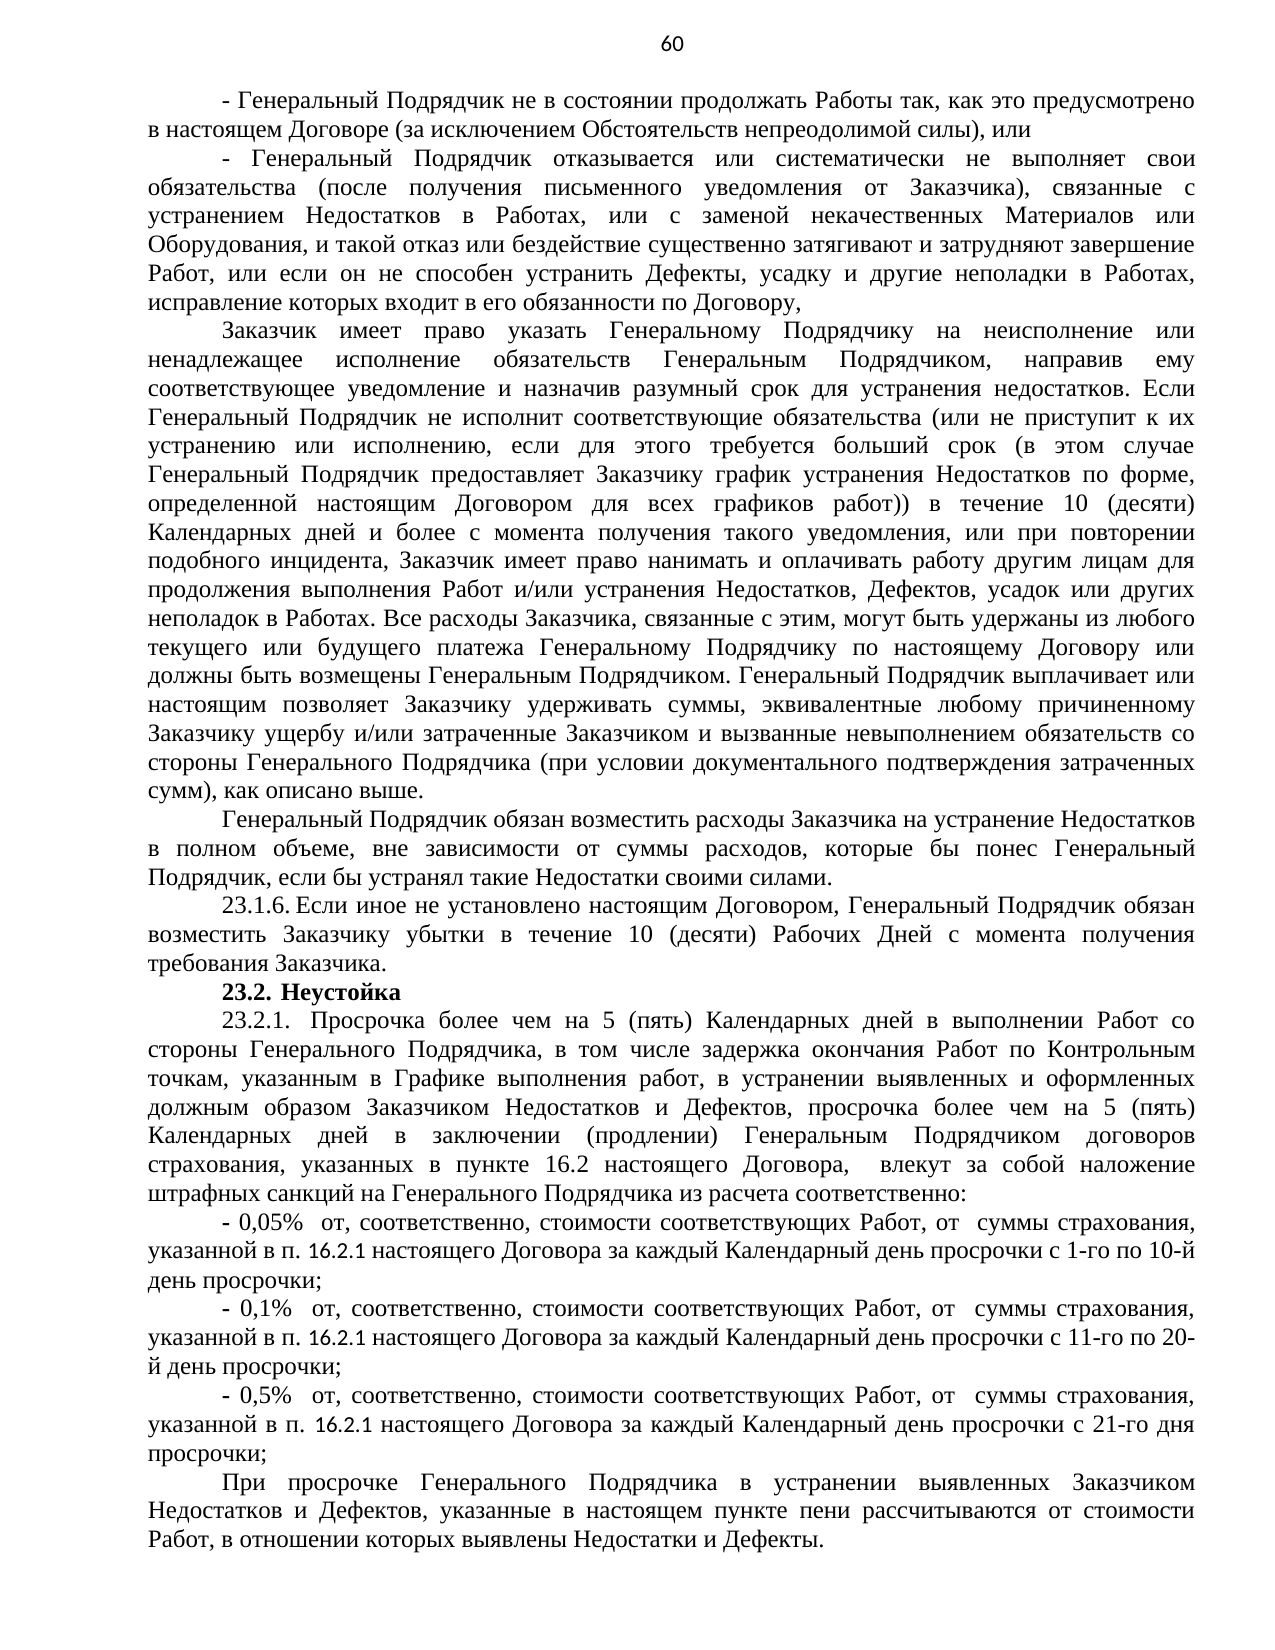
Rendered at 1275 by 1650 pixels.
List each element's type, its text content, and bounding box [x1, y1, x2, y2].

list Если иное не установлено настоящим Договором, Генеральный Подрядчик обязан возместить Заказчику убытки в течение 10 (десяти) Рабочих Дней с момента получения требования Заказчика. [148, 891, 1196, 977]
list - 0,05% от, соответственно, стоимости соответствующих Работ, от суммы страхования, указанной в п. 16.2.1 настоящего Договора за каждый Календарный день просрочки с 1-го по 10-й день просрочки; [148, 1207, 1196, 1293]
list - Генеральный Подрядчик не в состоянии продолжать Работы так, как это предусмотрено в настоящем Договоре (за исключением Обстоятельств непреодолимой силы), или [148, 86, 1196, 143]
list - 0,5% от, соответственно, стоимости соответствующих Работ, от суммы страхования, указанной в п. 16.2.1 настоящего Договора за каждый Календарный день просрочки с 21-го дня просрочки; [148, 1380, 1196, 1467]
list - 0,1% от, соответственно, стоимости соответствующих Работ, от суммы страхования, указанной в п. 16.2.1 настоящего Договора за каждый Календарный день просрочки с 11-го по 20-й день просрочки; [148, 1293, 1196, 1380]
text Генеральный Подрядчик обязан возместить расходы Заказчика на устранение Недостатков в полном объеме, вне зависимости от суммы расходов, которые бы понес Генеральный Подрядчик, если бы устранял такие Недостатки своими силами. [148, 804, 1196, 891]
list Неустойка [148, 977, 1196, 1006]
list Просрочка более чем на 5 (пять) Календарных дней в выполнении Работ со стороны Генерального Подрядчика, в том числе задержка окончания Работ по Контрольным точкам, указанным в Графике выполнения работ, в устранении выявленных и оформленных должным образом Заказчиком Недостатков и Дефектов, просрочка более чем на 5 (пять) Календарных дней в заключении (продлении) Генеральным Подрядчиком договоров страхования, указанных в пункте 16.2 настоящего Договора, влекут за собой наложение штрафных санкций на Генерального Подрядчика из расчета соответственно: [148, 1006, 1196, 1207]
text - Генеральный Подрядчик отказывается или систематически не выполняет свои обязательства (после получения письменного уведомления от Заказчика), связанные с устранением Недостатков в Работах, или с заменой некачественных Материалов или Оборудования, и такой отказ или бездействие существенно затягивают и затрудняют завершение Работ, или если он не способен устранить Дефекты, усадку и другие неполадки в Работах, исправление которых входит в его обязанности по Договору, [148, 143, 1196, 316]
text Заказчик имеет право указать Генеральному Подрядчику на неисполнение или ненадлежащее исполнение обязательств Генеральным Подрядчиком, направив ему соответствующее уведомление и назначив разумный срок для устранения недостатков. Если Генеральный Подрядчик не исполнит соответствующие обязательства (или не приступит к их устранению или исполнению, если для этого требуется больший срок (в этом случае Генеральный Подрядчик предоставляет Заказчику график устранения Недостатков по форме, определенной настоящим Договором для всех графиков работ)) в течение 10 (десяти) Календарных дней и более с момента получения такого уведомления, или при повторении подобного инцидента, Заказчик имеет право нанимать и оплачивать работу другим лицам для продолжения выполнения Работ и/или устранения Недостатков, Дефектов, усадок или других неполадок в Работах. Все расходы Заказчика, связанные с этим, могут быть удержаны из любого текущего или будущего платежа Генеральному Подрядчику по настоящему Договору или должны быть возмещены Генеральным Подрядчиком. Генеральный Подрядчик выплачивает или настоящим позволяет Заказчику удерживать суммы, эквивалентные любому причиненному Заказчику ущербу и/или затраченные Заказчиком и вызванные невыполнением обязательств со стороны Генерального Подрядчика (при условии документального подтверждения затраченных сумм), как описано выше. [148, 316, 1196, 804]
list При просрочке Генерального Подрядчика в устранении выявленных Заказчиком Недостатков и Дефектов, указанные в настоящем пункте пени рассчитываются от стоимости Работ, в отношении которых выявлены Недостатки и Дефекты. [148, 1467, 1196, 1553]
